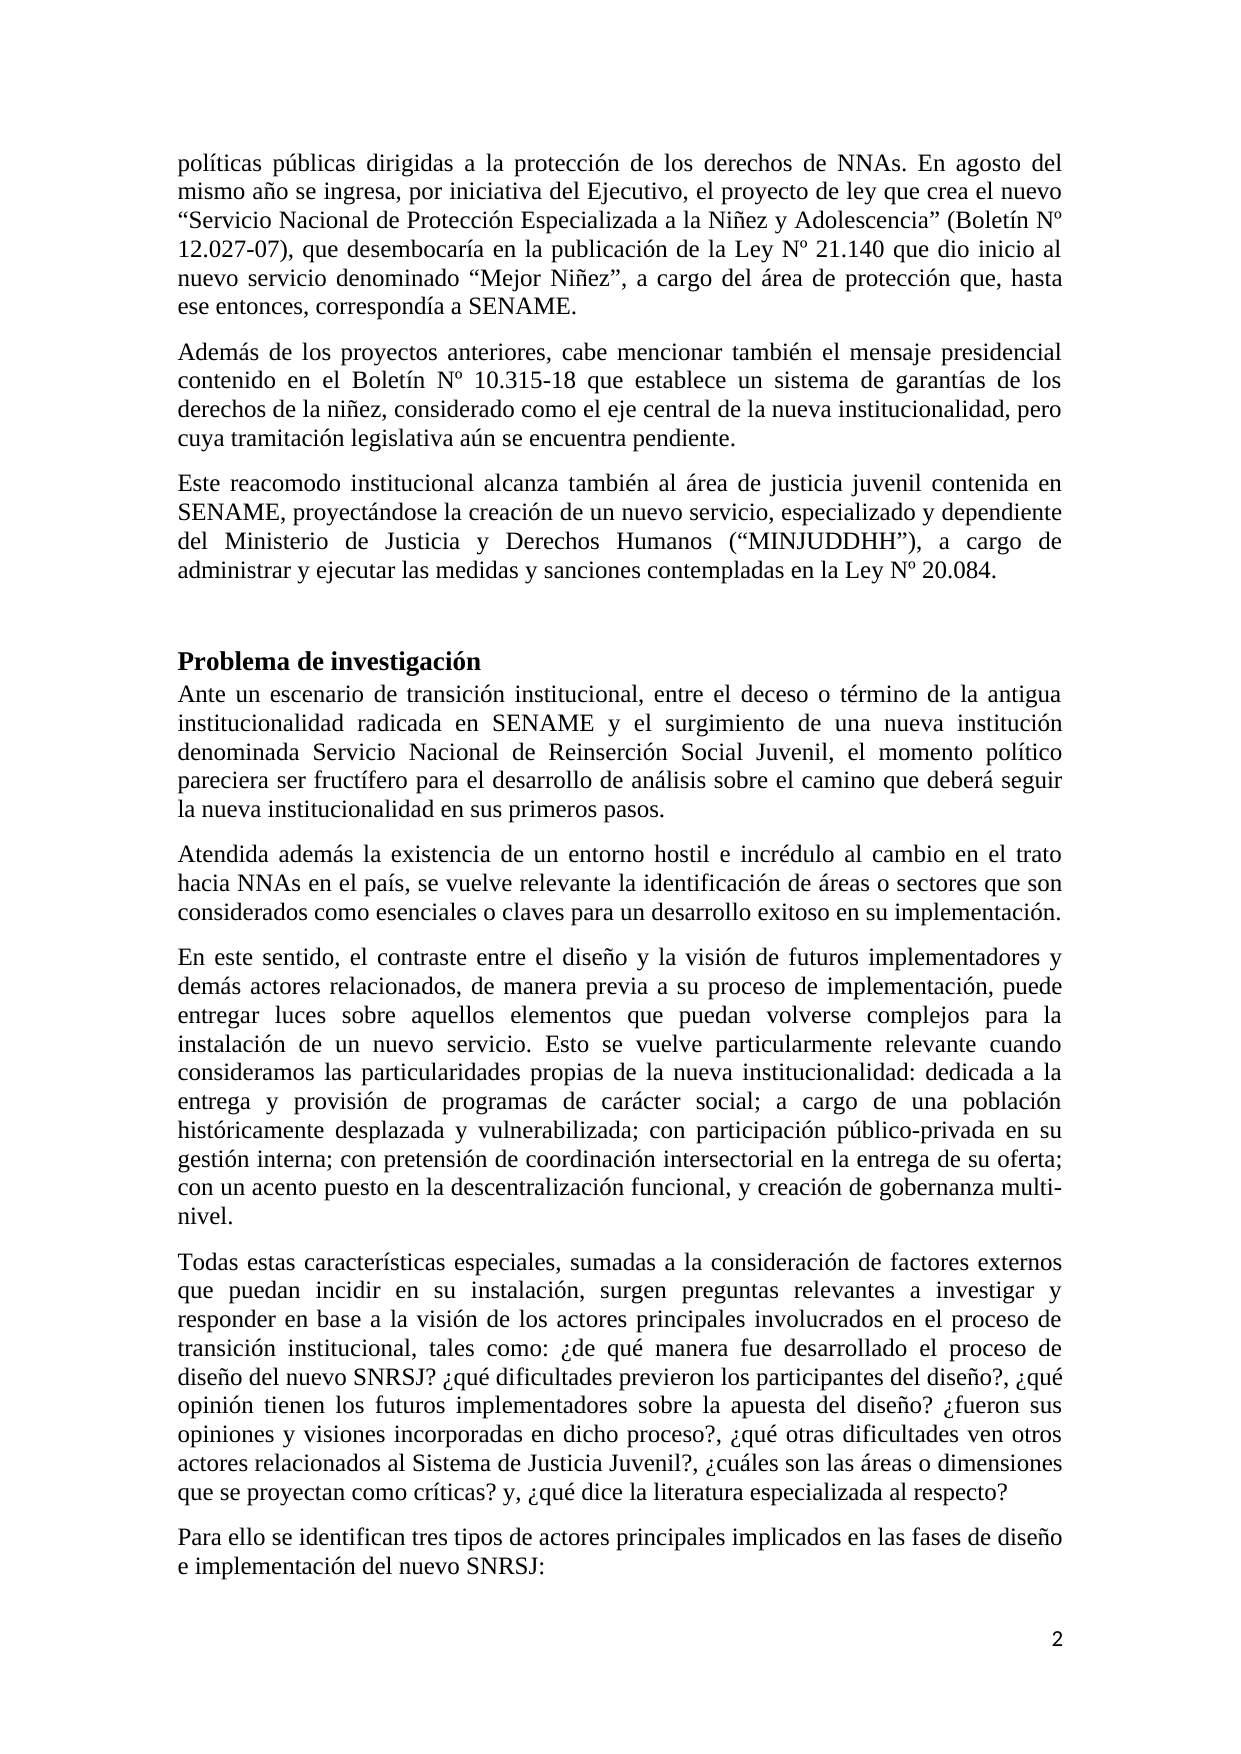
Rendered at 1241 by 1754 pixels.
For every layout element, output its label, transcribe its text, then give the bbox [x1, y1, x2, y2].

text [177, 148, 1063, 320]
text Todas estas características especiales, sumadas a la consideración de factores externos que puedan incidir en su instalación, surgen preguntas relevantes a investigar y responder en base a la visión de los actores principales involucrados en el proceso de transición institucional, tales como: ¿de qué manera fue desarrollado el proceso de diseño del nuevo SNRSJ? ¿qué dificultades previeron los participantes del diseño?, ¿qué opinión tienen los futuros implementadores sobre la apuesta del diseño? ¿fueron sus opiniones y visiones incorporadas en dicho proceso?, ¿qué otras dificultades ven otros actores relacionados al Sistema de Justicia Juvenil?, ¿cuáles son las áreas o dimensiones que se proyectan como críticas? y, ¿qué dice la literatura especializada al respecto? [177, 1247, 1063, 1505]
text Atendida además la existencia de un entorno hostil e incrédulo al cambio en el trato hacia NNAs en el país, se vuelve relevante la identificación de áreas o sectores que son considerados como esenciales o claves para un desarrollo exitoso en su implementación. [177, 839, 1063, 926]
text Para ello se identifican tres tipos de actores principales implicados en las fases de diseño e implementación del nuevo SNRSJ: [177, 1522, 1063, 1579]
text Este reacomodo institucional alcanza también al área de justicia juvenil contenida en SENAME, proyectándose la creación de un nuevo servicio, especializado y dependiente del Ministerio de Justicia y Derechos Humanos (“MINJUDDHH”), a cargo de administrar y ejecutar las medidas y sanciones contempladas en la Ley Nº 20.084. [177, 468, 1063, 583]
subtitle Problema de investigación [177, 646, 1063, 677]
text Ante un escenario de transición institucional, entre el deceso o término de la antigua institucionalidad radicada en SENAME y el surgimiento de una nueva institución denominada Servicio Nacional de Reinserción Social Juvenil, el momento político pareciera ser fructífero para el desarrollo de análisis sobre el camino que deberá seguir la nueva institucionalidad en sus primeros pasos. [177, 679, 1063, 823]
text En este sentido, el contraste entre el diseño y la visión de futuros implementadores y demás actores relacionados, de manera previa a su proceso de implementación, puede entregar luces sobre aquellos elementos que puedan volverse complejos para la instalación de un nuevo servicio. Esto se vuelve particularmente relevante cuando consideramos las particularidades propias de la nueva institucionalidad: dedicada a la entrega y provisión de programas de carácter social; a cargo de una población históricamente desplazada y vulnerabilizada; con participación público-privada en su gestión interna; con pretensión de coordinación intersectorial en la entrega de su oferta; con un acento puesto en la descentralización funcional, y creación de gobernanza multi-nivel. [177, 942, 1063, 1230]
text Además de los proyectos anteriores, cabe mencionar también el mensaje presidencial contenido en el Boletín Nº 10.315-18 que establece un sistema de garantías de los derechos de la niñez, considerado como el eje central de la nueva institucionalidad, pero cuya tramitación legislativa aún se encuentra pendiente. [177, 337, 1063, 452]
